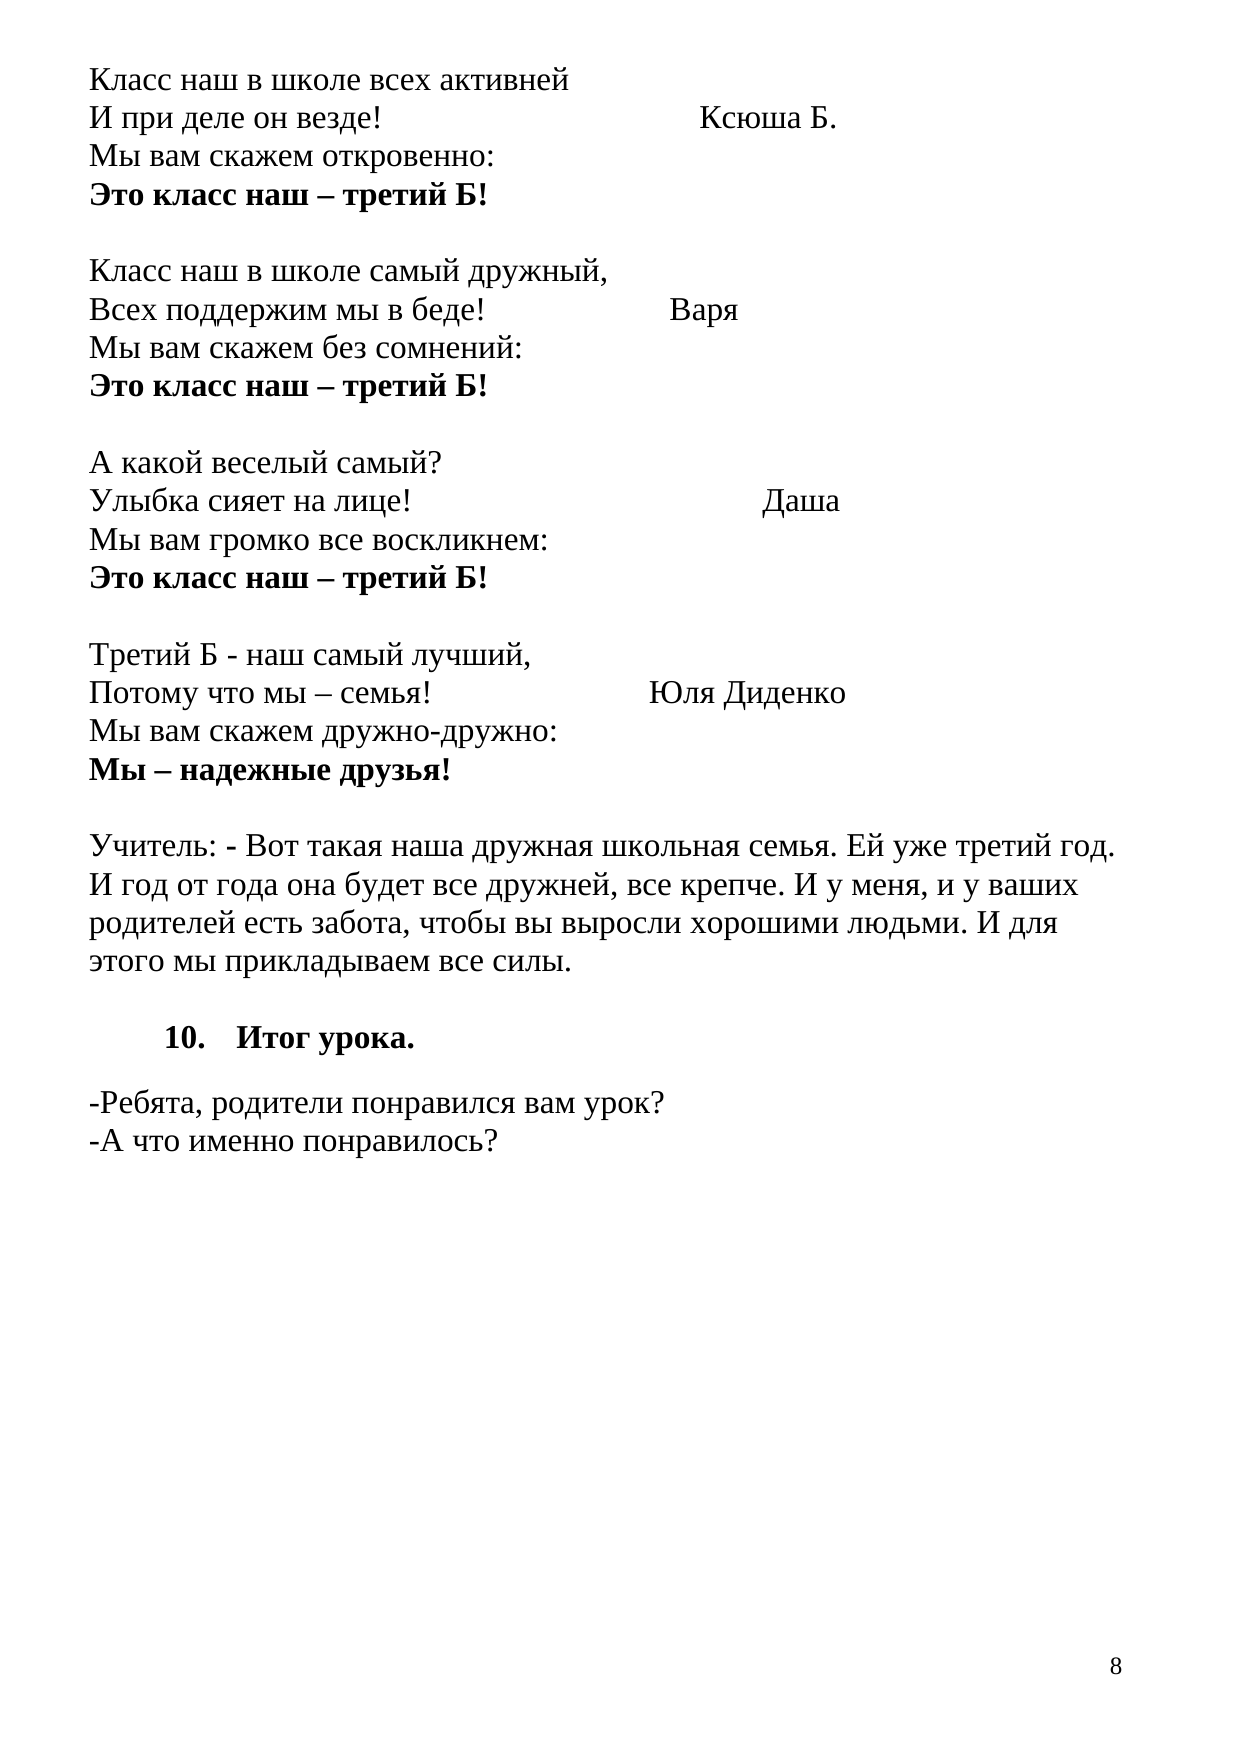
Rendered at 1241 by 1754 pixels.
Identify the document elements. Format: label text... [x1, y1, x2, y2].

text Это класс наш – третий Б! [89, 174, 1122, 212]
text Класс наш в школе всех активней И при деле он везде! Ксюша Б. Мы вам скажем откровенно: [89, 59, 1122, 174]
text -Ребята, родители понравился вам урок? [89, 1082, 1122, 1121]
text -А что именно понравилось? [89, 1121, 1122, 1159]
text Мы – надежные друзья! [89, 749, 1122, 787]
text Третий Б - наш самый лучший, Потому что мы – семья! Юля Диденко Мы вам скажем дружно-дружно: [89, 634, 1122, 749]
text А какой веселый самый? Улыбка сияет на лице! Даша Мы вам громко все воскликнем: [89, 442, 1122, 557]
text Учитель: - Вот такая наша дружная школьная семья. Ей уже третий год. И год от года она будет все дружней, все крепче. И у меня, и у ваших родителей есть забота, чтобы вы выросли хорошими людьми. И для этого мы прикладываем все силы. [89, 826, 1122, 979]
text Это класс наш – третий Б! [89, 366, 1122, 404]
text Это класс наш – третий Б! [89, 557, 1122, 596]
text Класс наш в школе самый дружный, Всех поддержим мы в беде! Варя Мы вам скажем без сомнений: [89, 251, 1122, 366]
list Итог урока. [164, 1017, 1122, 1056]
